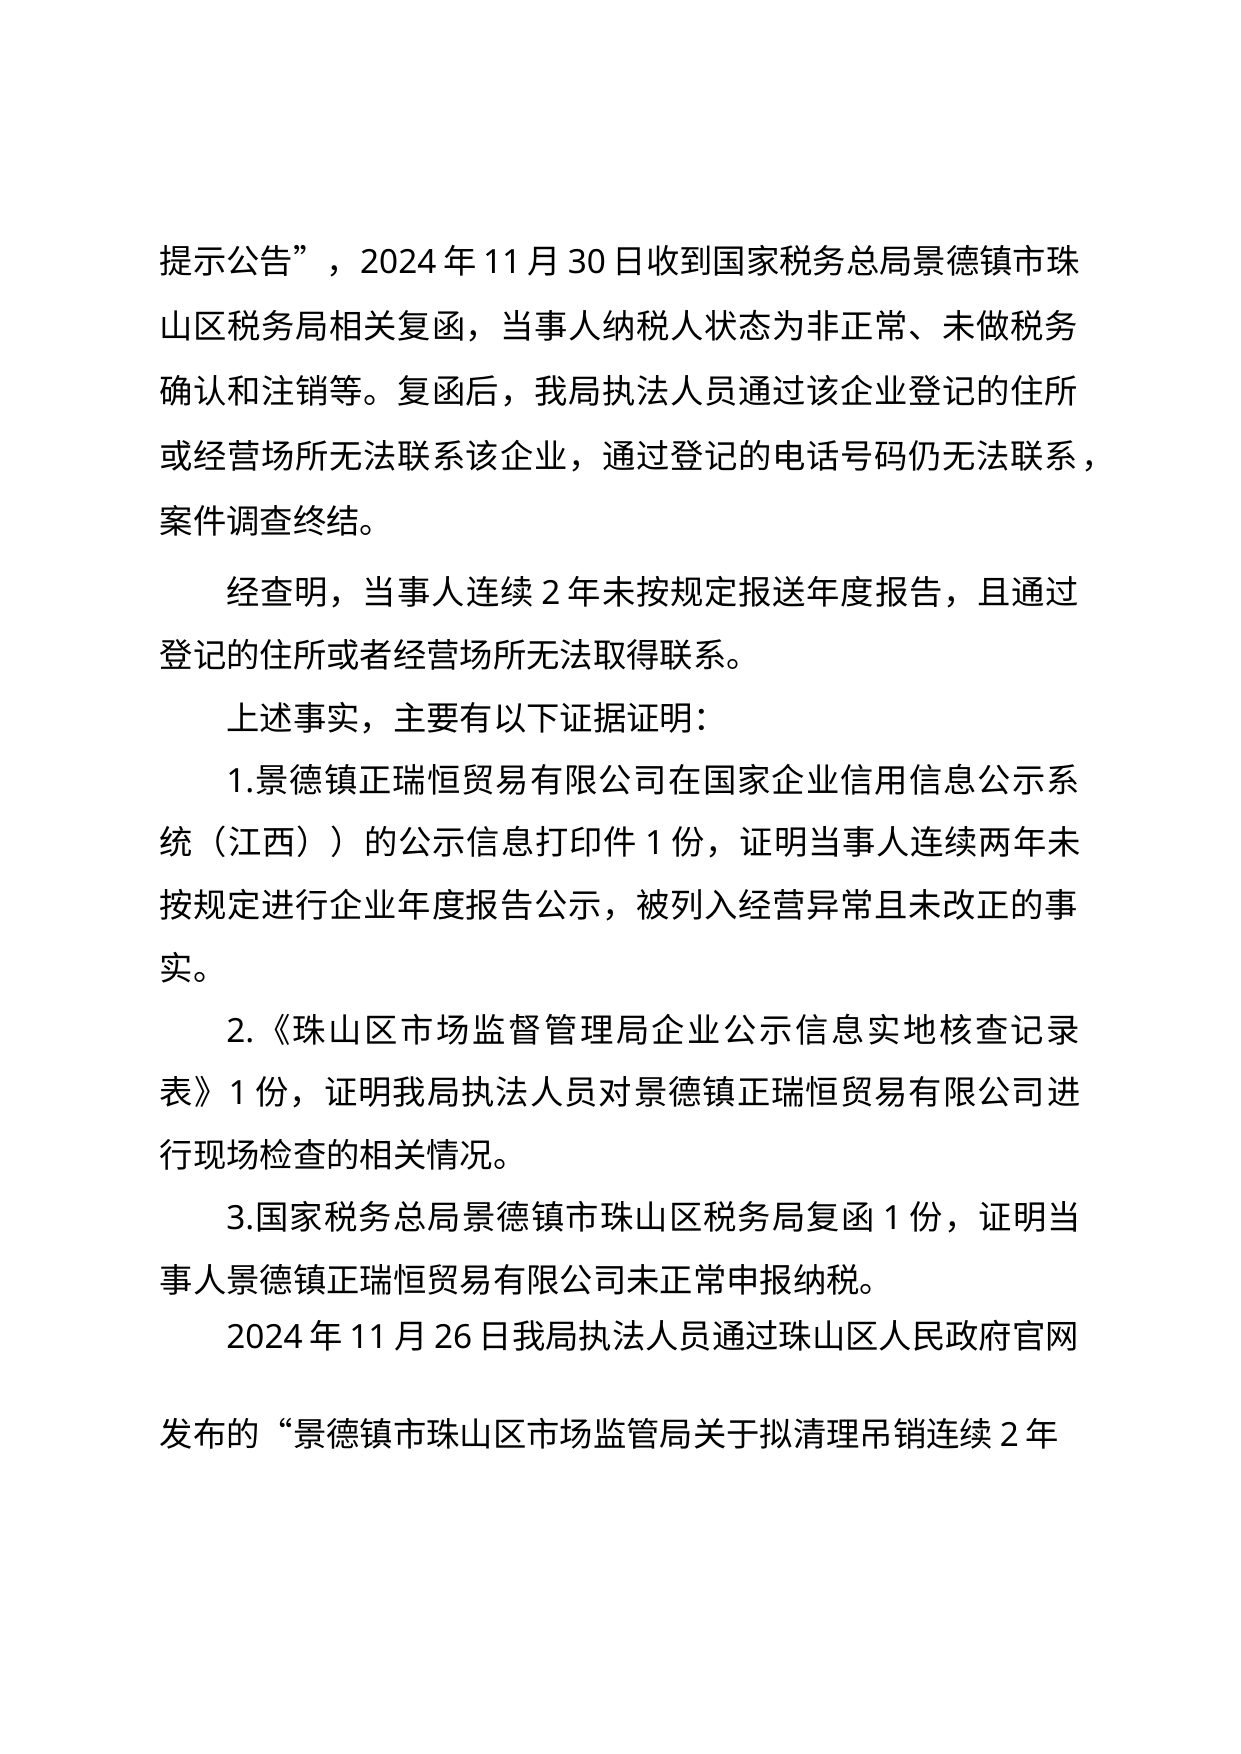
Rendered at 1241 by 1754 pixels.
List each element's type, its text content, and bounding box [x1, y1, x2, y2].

text 3.国家税务总局景德镇市珠山区税务局复函1份，证明当事人景德镇正瑞恒贸易有限公司未正常申报纳税。 [159, 1177, 1081, 1302]
text 经查明，当事人连续2年未按规定报送年度报告，且通过登记的住所或者经营场所无法取得联系。 [159, 552, 1081, 677]
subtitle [159, 227, 1081, 552]
text 2.《珠山区市场监督管理局企业公示信息实地核查记录表》1份，证明我局执法人员对景德镇正瑞恒贸易有限公司进行现场检查的相关情况。 [159, 989, 1081, 1177]
text 上述事实，主要有以下证据证明： [159, 677, 1081, 739]
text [159, 1302, 1081, 1464]
text 1.景德镇正瑞恒贸易有限公司在国家企业信用信息公示系统（江西））的公示信息打印件1份，证明当事人连续两年未按规定进行企业年度报告公示，被列入经营异常且未改正的事实。 [159, 739, 1081, 989]
